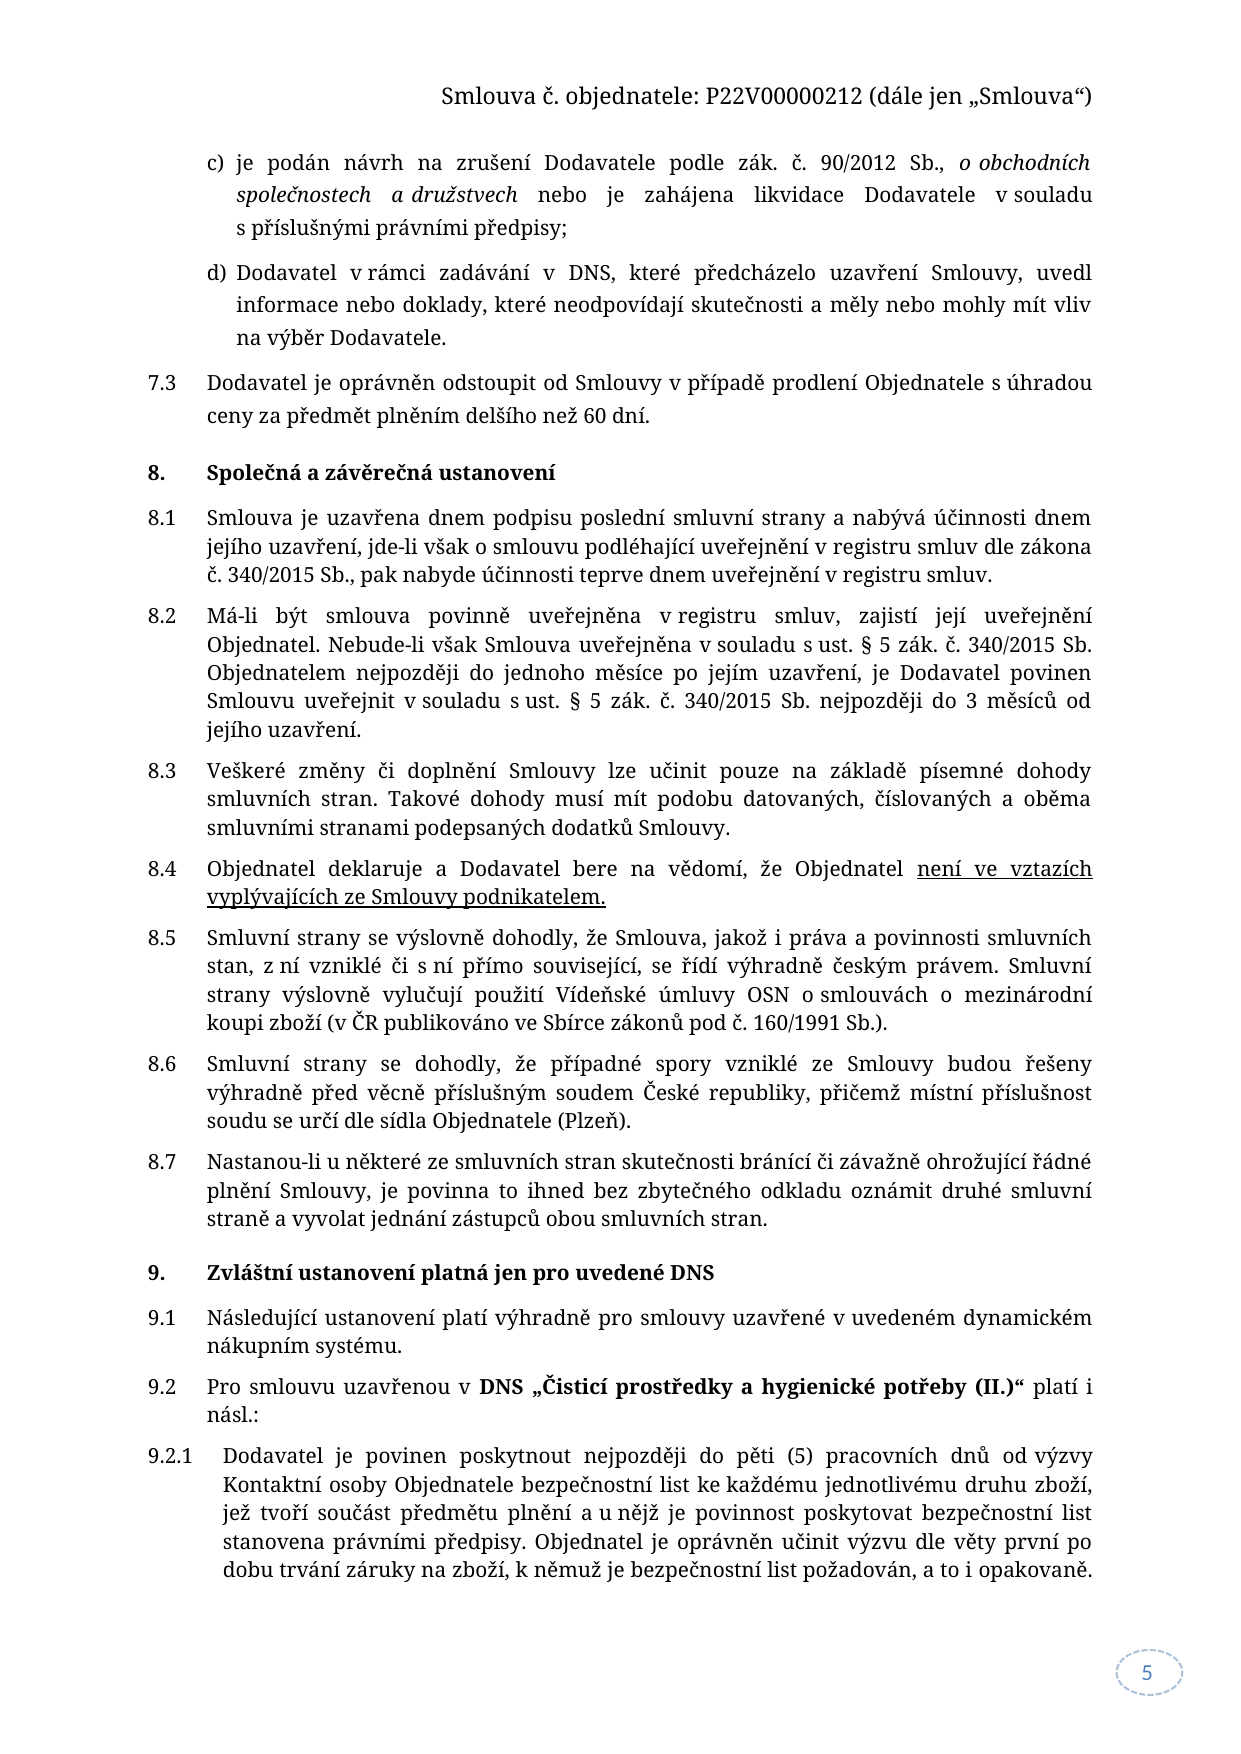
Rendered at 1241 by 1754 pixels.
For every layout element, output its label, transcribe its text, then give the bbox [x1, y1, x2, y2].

list Následující ustanovení platí výhradně pro smlouvy uzavřené v uvedeném dynamickém nákupním systému. [148, 1303, 1093, 1359]
list je podán návrh na zrušení Dodavatele podle zák. č. 90/2012 Sb., o obchodních společnostech a družstvech nebo je zahájena likvidace Dodavatele v souladu s příslušnými právními předpisy; [207, 148, 1093, 241]
list Společná a závěrečná ustanovení [148, 458, 1093, 487]
list Smluvní strany se výslovně dohodly, že Smlouva, jakož i práva a povinnosti smluvních stan, z ní vzniklé či s ní přímo související, se řídí výhradně českým právem. Smluvní strany výslovně vylučují použití Vídeňské úmluvy OSN o smlouvách o mezinárodní koupi zboží (v ČR publikováno ve Sbírce zákonů pod č. 160/1991 Sb.). [148, 923, 1093, 1037]
list Nastanou-li u některé ze smluvních stran skutečnosti bránící či závažně ohrožující řádné plnění Smlouvy, je povinna to ihned bez zbytečného odkladu oznámit druhé smluvní straně a vyvolat jednání zástupců obou smluvních stran. [148, 1147, 1093, 1233]
list Smluvní strany se dohodly, že případné spory vzniklé ze Smlouvy budou řešeny výhradně před věcně příslušným soudem České republiky, přičemž místní příslušnost soudu se určí dle sídla Objednatele (Plzeň). [148, 1049, 1093, 1135]
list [148, 1441, 1093, 1584]
list Dodavatel je oprávněn odstoupit od Smlouvy v případě prodlení Objednatele s úhradou ceny za předmět plněním delšího než 60 dní. [148, 368, 1093, 429]
list Dodavatel v rámci zadávání v DNS, které předcházelo uzavření Smlouvy, uvedl informace nebo doklady, které neodpovídají skutečnosti a měly nebo mohly mít vliv na výběr Dodavatele. [207, 258, 1093, 352]
list Pro smlouvu uzavřenou v DNS „Čisticí prostředky a hygienické potřeby (II.)“ platí i násl.: [148, 1372, 1093, 1429]
list Smlouva je uzavřena dnem podpisu poslední smluvní strany a nabývá účinnosti dnem jejího uzavření, jde-li však o smlouvu podléhající uveřejnění v registru smluv dle zákona č. 340/2015 Sb., pak nabyde účinnosti teprve dnem uveřejnění v registru smluv. [148, 503, 1093, 589]
list Zvláštní ustanovení platná jen pro uvedené DNS [148, 1258, 1093, 1286]
list Veškeré změny či doplnění Smlouvy lze učinit pouze na základě písemné dohody smluvních stran. Takové dohody musí mít podobu datovaných, číslovaných a oběma smluvními stranami podepsaných dodatků Smlouvy. [148, 756, 1093, 841]
list Má-li být smlouva povinně uveřejněna v registru smluv, zajistí její uveřejnění Objednatel. Nebude-li však Smlouva uveřejněna v souladu s ust. § 5 zák. č. 340/2015 Sb. Objednatelem nejpozději do jednoho měsíce po jejím uzavření, je Dodavatel povinen Smlouvu uveřejnit v souladu s ust. § 5 zák. č. 340/2015 Sb. nejpozději do 3 měsíců od jejího uzavření. [148, 601, 1093, 743]
list Objednatel deklaruje a Dodavatel bere na vědomí, že Objednatel není ve vztazích vyplývajících ze Smlouvy podnikatelem. [148, 854, 1093, 911]
